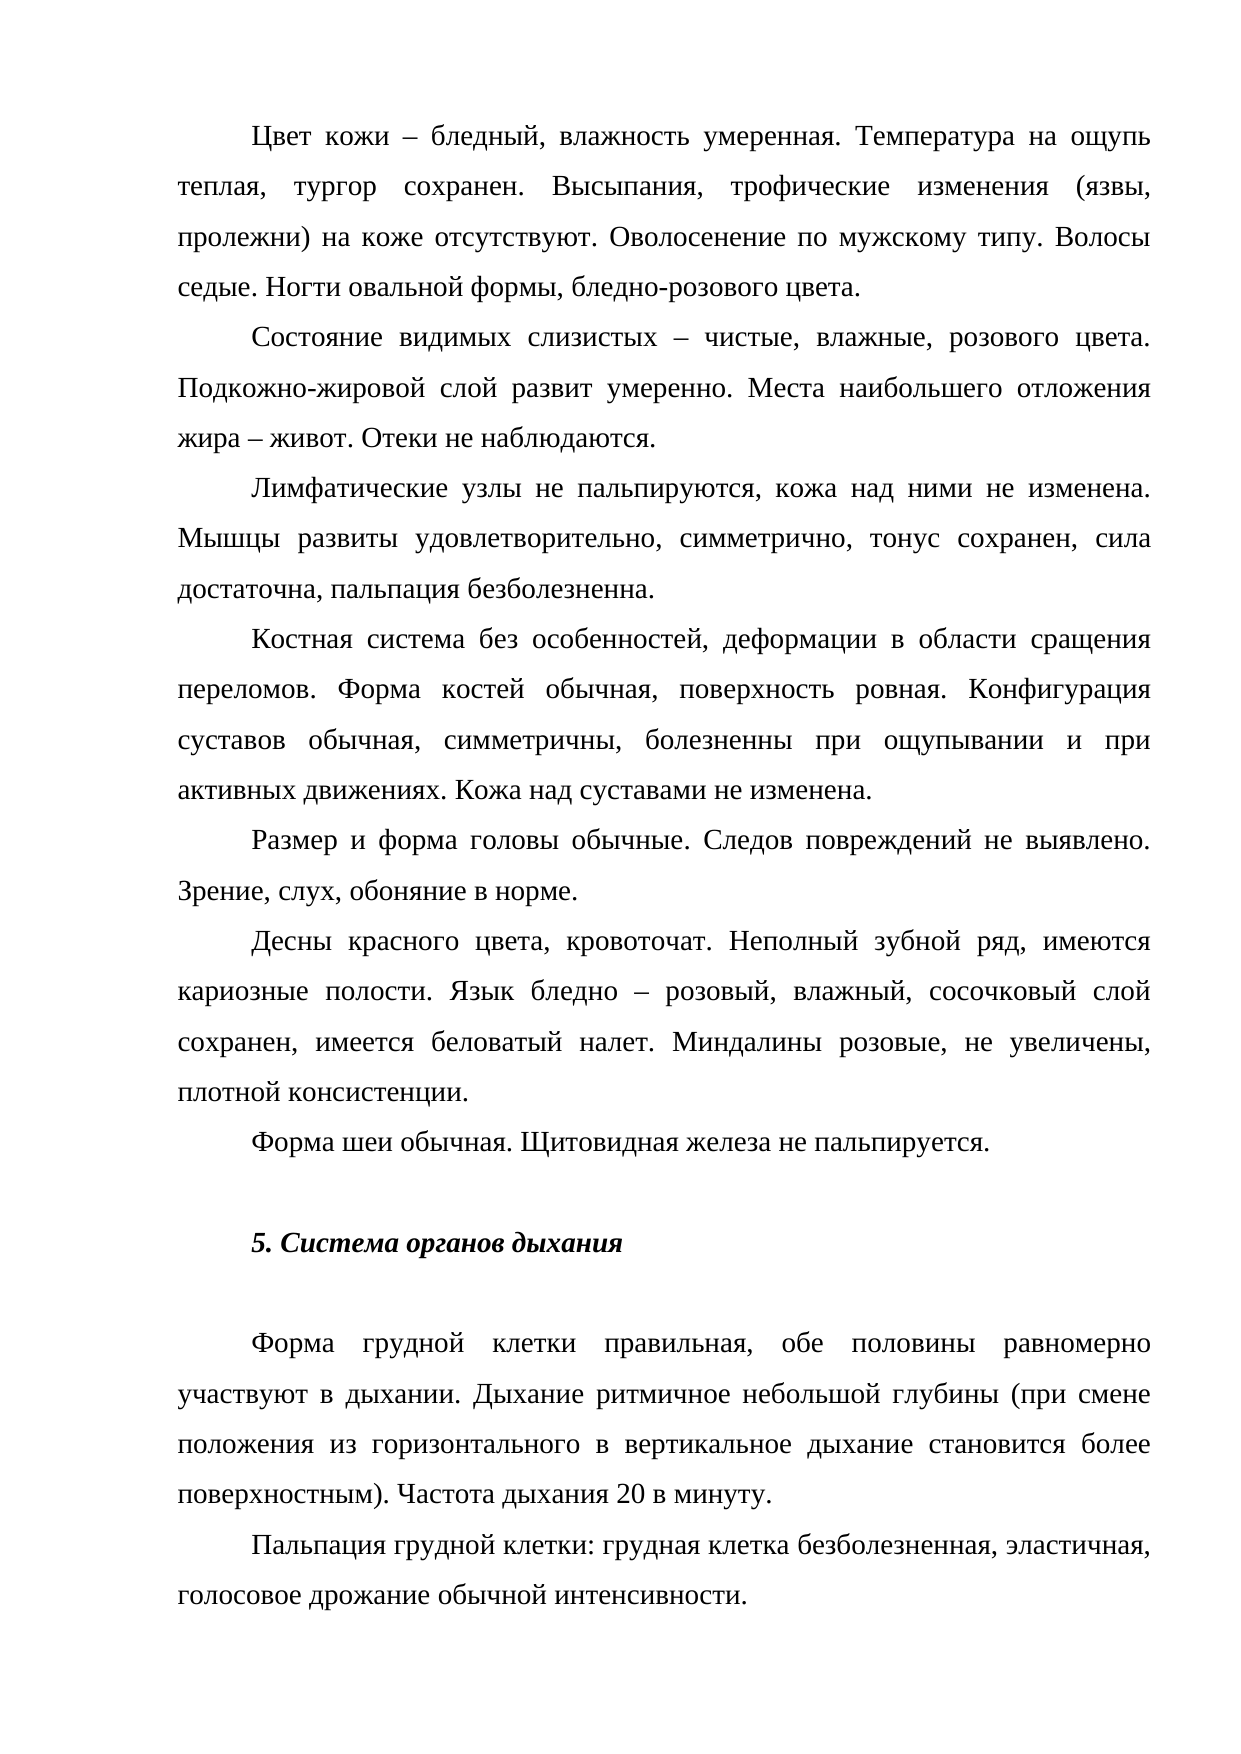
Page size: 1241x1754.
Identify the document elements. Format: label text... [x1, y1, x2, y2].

text Десны красного цвета, кровоточат. Неполный зубной ряд, имеются кариозные полости. Язык бледно – розовый, влажный, сосочковый слой сохранен, имеется беловатый налет. Миндалины розовые, не увеличены, плотной консистенции. [177, 923, 1152, 1108]
text 5. Система органов дыхания [177, 1225, 1152, 1258]
text Лимфатические узлы не пальпируются, кожа над ними не изменена. Мышцы развиты удовлетворительно, симметрично, тонус сохранен, сила достаточна, пальпация безболезненна. [177, 470, 1152, 604]
text Форма шеи обычная. Щитовидная железа не пальпируется. [177, 1124, 1152, 1158]
text Костная система без особенностей, деформации в области сращения переломов. Форма костей обычная, поверхность ровная. Конфигурация суставов обычная, симметричны, болезненны при ощупывании и при активных движениях. Кожа над суставами не изменена. [177, 621, 1152, 806]
text Состояние видимых слизистых – чистые, влажные, розового цвета. Подкожно-жировой слой развит умеренно. Места наибольшего отложения жира – живот. Отеки не наблюдаются. [177, 319, 1152, 453]
text Пальпация грудной клетки: грудная клетка безболезненная, эластичная, голосовое дрожание обычной интенсивности. [177, 1527, 1152, 1611]
text Форма грудной клетки правильная, обе половины равномерно участвуют в дыхании. Дыхание ритмичное небольшой глубины (при смене положения из горизонтального в вертикальное дыхание становится более поверхностным). Частота дыхания 20 в минуту. [177, 1326, 1152, 1510]
text Цвет кожи – бледный, влажность умеренная. Температура на ощупь теплая, тургор сохранен. Высыпания, трофические изменения (язвы, пролежни) на коже отсутствуют. Оволосенение по мужскому типу. Волосы седые. Ногти овальной формы, бледно-розового цвета. [177, 118, 1152, 303]
text Размер и форма головы обычные. Следов повреждений не выявлено. Зрение, слух, обоняние в норме. [177, 822, 1152, 906]
